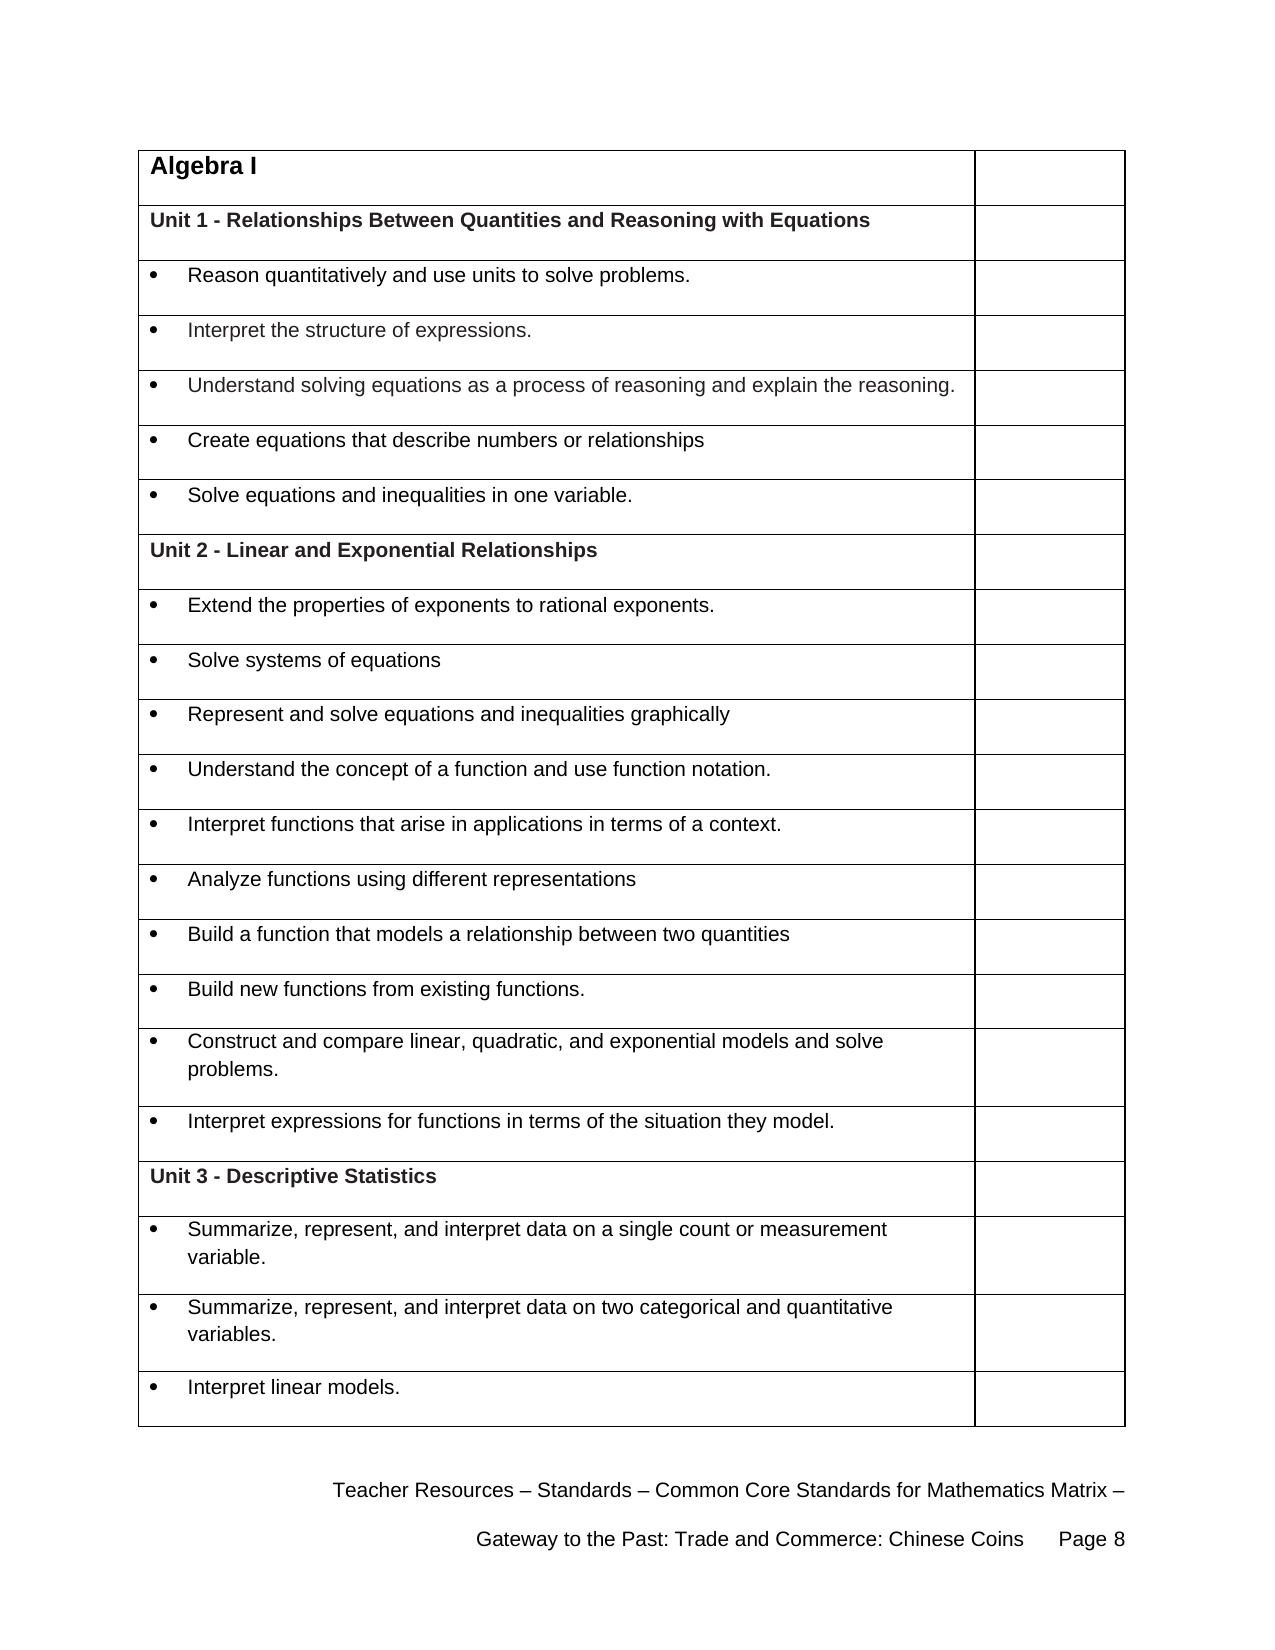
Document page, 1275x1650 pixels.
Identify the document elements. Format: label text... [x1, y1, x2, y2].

table_cell Build a function that models a relationship between two quantities [139, 920, 974, 973]
table_cell [976, 590, 1124, 644]
table_cell [976, 645, 1124, 699]
table_cell [976, 810, 1124, 864]
table_cell Interpret expressions for functions in terms of the situation they model. [139, 1107, 974, 1161]
table_cell [976, 920, 1124, 973]
table_cell [976, 371, 1124, 424]
table_cell Understand solving equations as a process of reasoning and explain the reasoning. [139, 371, 974, 424]
table_cell Unit 3 - Descriptive Statistics [139, 1162, 974, 1216]
table_cell [976, 1107, 1124, 1161]
table_cell Interpret the structure of expressions. [139, 316, 974, 369]
table_cell Understand the concept of a function and use function notation. [139, 755, 974, 809]
table_cell Reason quantitatively and use units to solve problems. [139, 261, 974, 315]
table_cell [976, 755, 1124, 809]
table_cell Extend the properties of exponents to rational exponents. [139, 590, 974, 644]
table_cell [976, 1162, 1124, 1216]
table_cell [976, 1217, 1124, 1293]
table_cell Interpret functions that arise in applications in terms of a context. [139, 810, 974, 864]
table_cell [976, 1295, 1124, 1371]
table_cell Summarize, represent, and interpret data on two categorical and quantitative variables. [139, 1295, 974, 1371]
table_cell Unit 2 - Linear and Exponential Relationships [139, 535, 974, 589]
table_header Algebra I [139, 151, 974, 205]
table_cell [976, 316, 1124, 369]
table_cell Solve equations and inequalities in one variable. [139, 480, 974, 534]
table_cell Build new functions from existing functions. [139, 975, 974, 1028]
table_cell [976, 700, 1124, 754]
table_cell Unit 1 - Relationships Between Quantities and Reasoning with Equations [139, 206, 974, 260]
table_cell [976, 1372, 1124, 1426]
table_cell [976, 975, 1124, 1028]
table_cell [976, 206, 1124, 260]
table_cell [976, 261, 1124, 315]
table_cell Interpret linear models. [139, 1372, 974, 1426]
table_cell Analyze functions using different representations [139, 865, 974, 918]
table_cell [976, 535, 1124, 589]
table_cell Construct and compare linear, quadratic, and exponential models and solve problems. [139, 1029, 974, 1106]
table_cell Summarize, represent, and interpret data on a single count or measurement variable. [139, 1217, 974, 1293]
table_cell [976, 865, 1124, 918]
table_header [976, 151, 1124, 205]
table_cell [976, 480, 1124, 534]
table_cell [976, 426, 1124, 479]
table_cell Represent and solve equations and inequalities graphically [139, 700, 974, 754]
table_cell Solve systems of equations [139, 645, 974, 699]
table_cell [976, 1029, 1124, 1106]
table_cell Create equations that describe numbers or relationships [139, 426, 974, 479]
